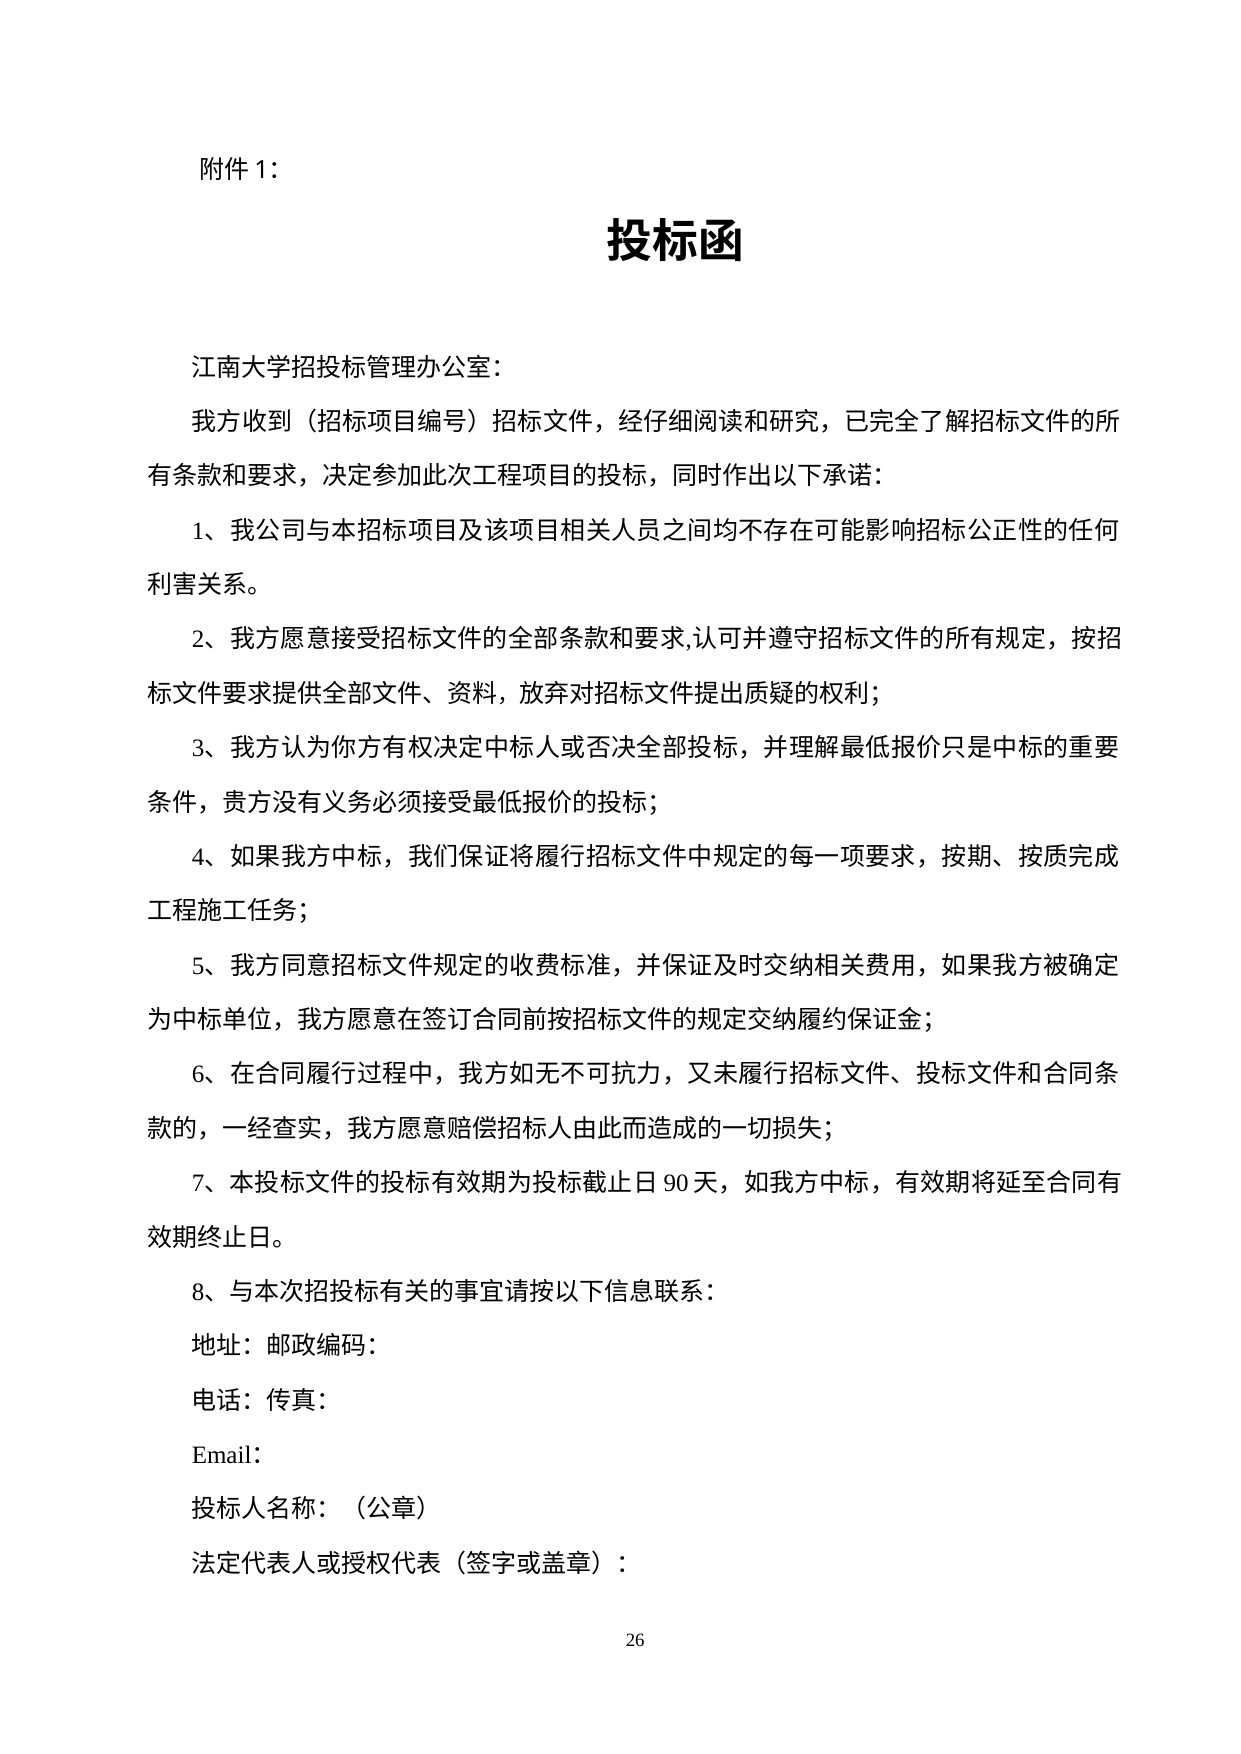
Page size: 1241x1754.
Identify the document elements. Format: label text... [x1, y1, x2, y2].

text 7、本投标文件的投标有效期为投标截止日90天，如我方中标，有效期将延至合同有效期终止日。 [148, 1163, 1122, 1253]
text 地址：邮政编码： [148, 1326, 1122, 1362]
text 我方收到（招标项目编号）招标文件，经仔细阅读和研究，已完全了解招标文件的所有条款和要求，决定参加此次工程项目的投标，同时作出以下承诺： [148, 401, 1122, 492]
text 5、我方同意招标文件规定的收费标准，并保证及时交纳相关费用，如果我方被确定为中标单位，我方愿意在签订合同前按招标文件的规定交纳履约保证金； [148, 945, 1122, 1036]
text 投标函 [148, 204, 1122, 271]
text 3、我方认为你方有权决定中标人或否决全部投标，并理解最低报价只是中标的重要条件，贵方没有义务必须接受最低报价的投标； [148, 728, 1122, 818]
text 投标人名称：（公章） [148, 1489, 1122, 1525]
text 1、我公司与本招标项目及该项目相关人员之间均不存在可能影响招标公正性的任何利害关系。 [148, 510, 1122, 601]
text 附件1： [148, 150, 1122, 186]
text 8、与本次招投标有关的事宜请按以下信息联系： [148, 1271, 1122, 1308]
text 6、在合同履行过程中，我方如无不可抗力，又未履行招标文件、投标文件和合同条款的，一经查实，我方愿意赔偿招标人由此而造成的一切损失； [148, 1054, 1122, 1144]
text 江南大学招投标管理办公室： [148, 347, 1122, 383]
text 电话：传真： [148, 1380, 1122, 1416]
text 4、如果我方中标，我们保证将履行招标文件中规定的每一项要求，按期、按质完成工程施工任务； [148, 836, 1122, 927]
text 法定代表人或授权代表（签字或盖章）： [148, 1543, 1122, 1579]
text Email： [148, 1434, 1122, 1471]
text 2、我方愿意接受招标文件的全部条款和要求,认可并遵守招标文件的所有规定，按招标文件要求提供全部文件、资料，放弃对招标文件提出质疑的权利； [148, 619, 1122, 709]
